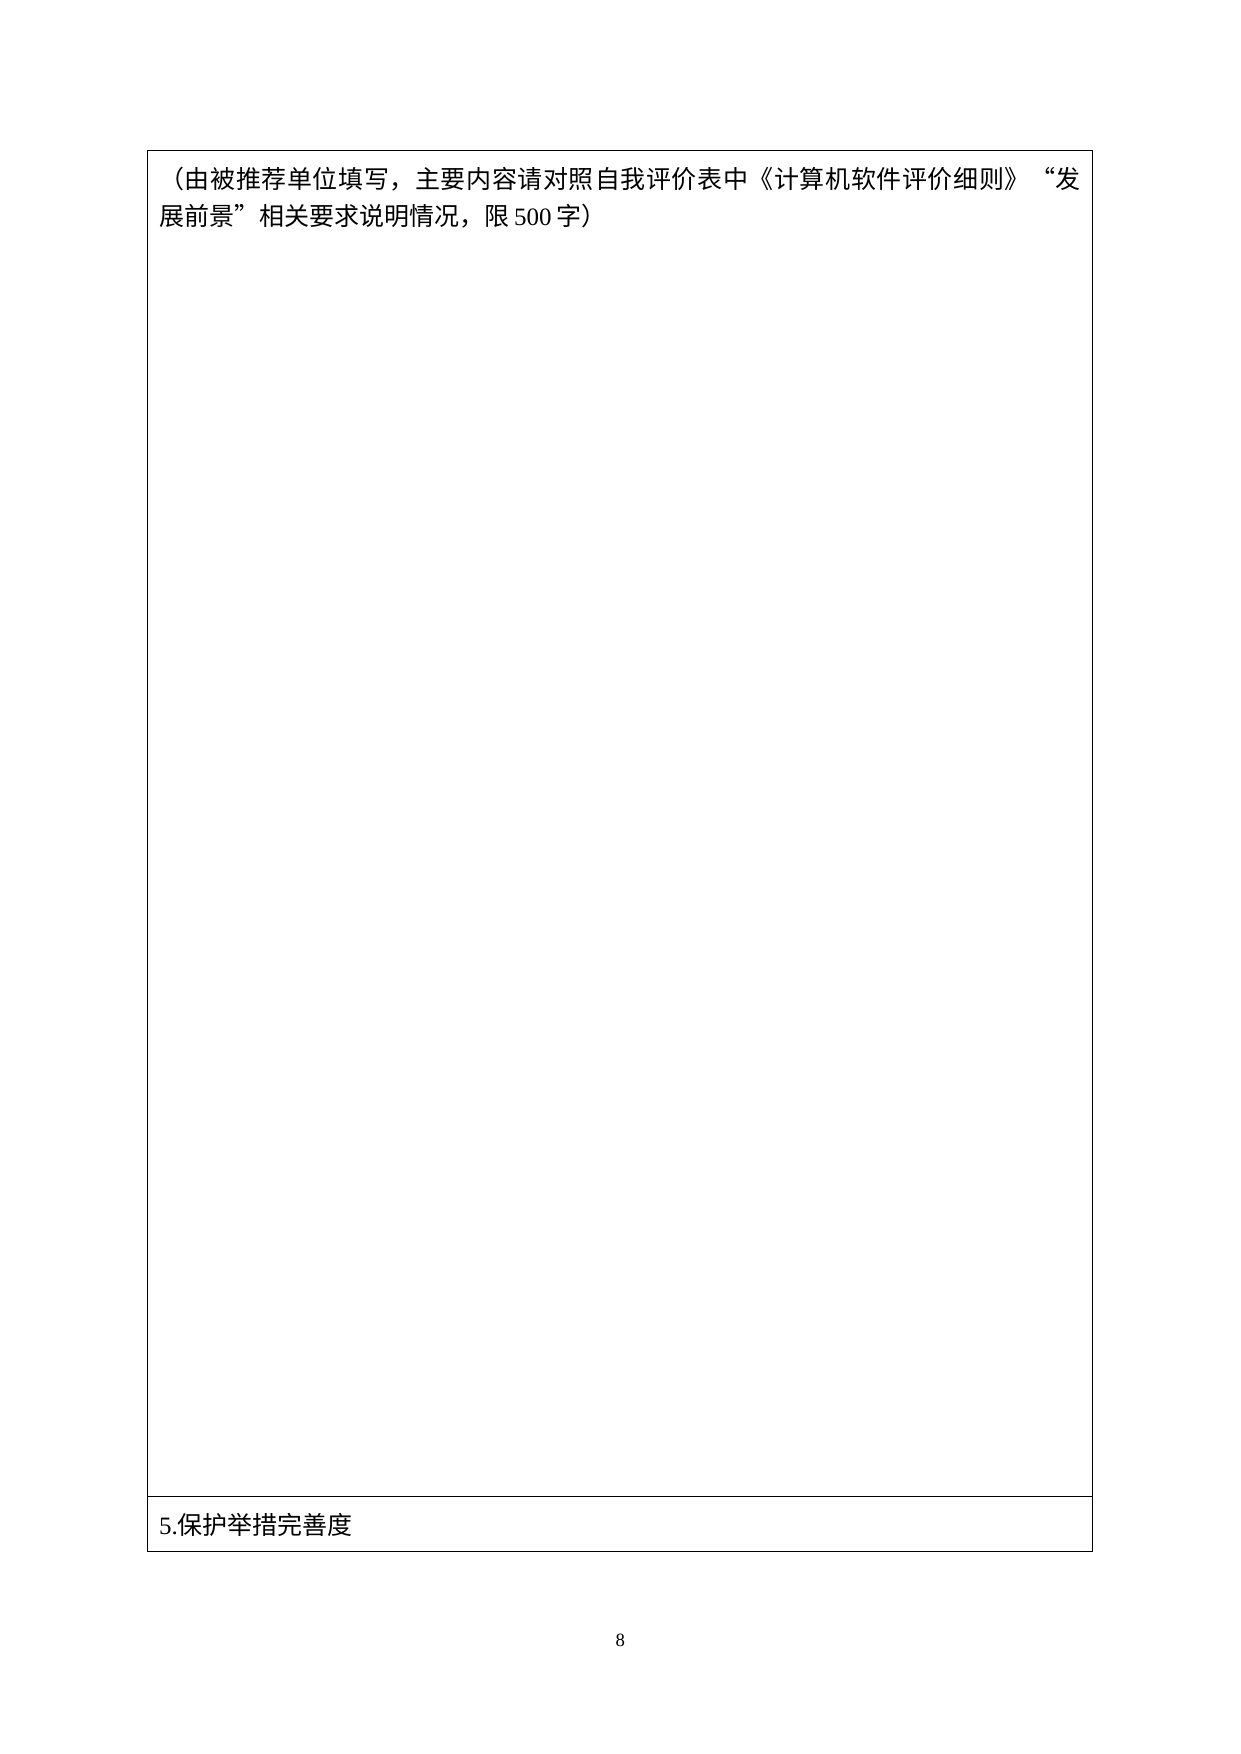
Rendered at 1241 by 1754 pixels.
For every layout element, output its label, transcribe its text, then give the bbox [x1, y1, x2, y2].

table_cell （由被推荐单位填写，主要内容请对照自我评价表中《计算机软件评价细则》“发展前景”相关要求说明情况，限500字） [148, 151, 1092, 1496]
table_cell 5.保护举措完善度 [148, 1497, 1092, 1551]
